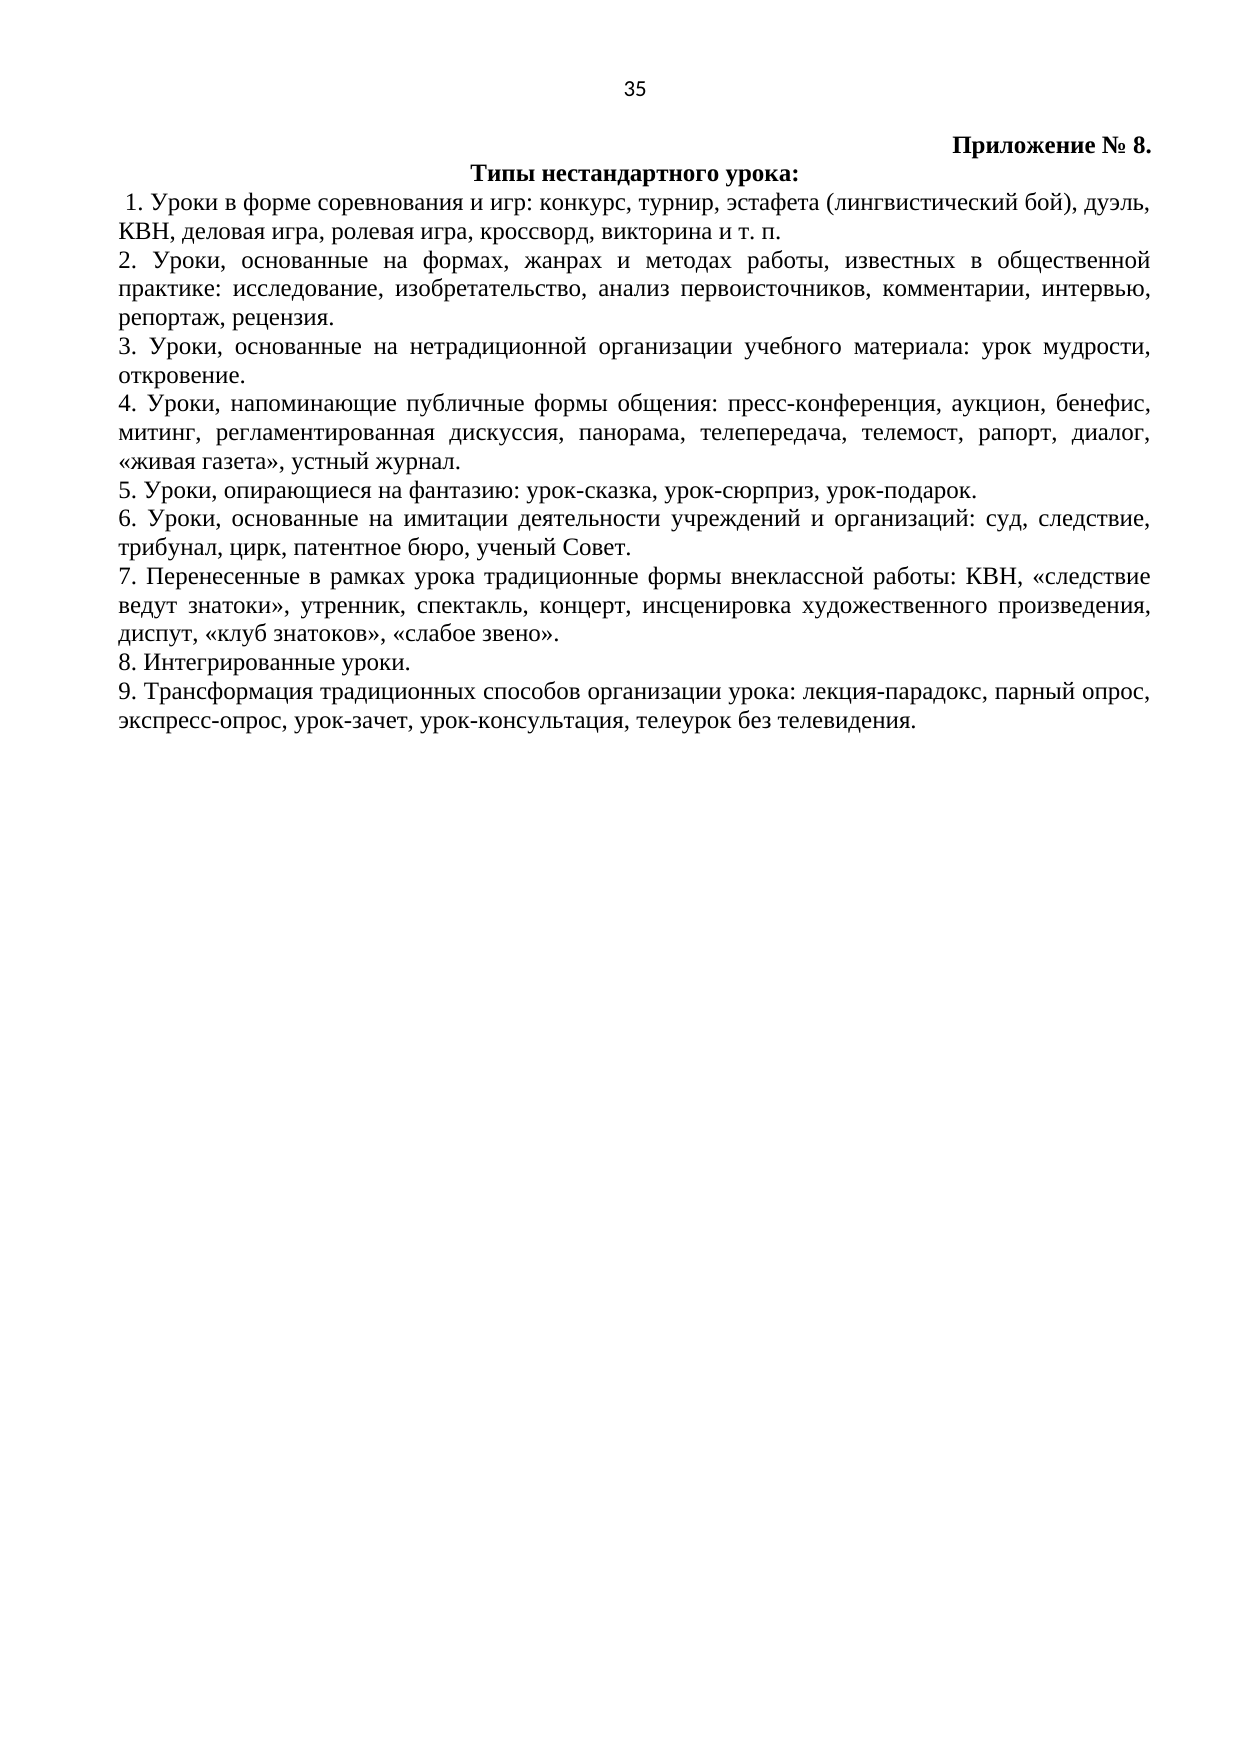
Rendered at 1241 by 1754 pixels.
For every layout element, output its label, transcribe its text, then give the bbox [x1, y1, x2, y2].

text 3. Уроки, основанные на нетрадиционной организации учебного материала: урок мудрости, откровение. [118, 331, 1152, 388]
text Типы нестандартного урока: [118, 158, 1152, 187]
text 8. Интегрированные уроки. [118, 647, 1152, 676]
text 1. Уроки в форме соревнования и игр: конкурс, турнир, эстафета (лингвистический бой), дуэль, КВН, деловая игра, ролевая игра, кроссворд, викторина и т. п. [118, 187, 1152, 245]
text 7. Перенесенные в рамках урока традиционные формы внеклассной работы: КВН, «следствие ведут знатоки», утренник, спектакль, концерт, инсценировка художественного произведения, диспут, «клуб знатоков», «слабое звено». [118, 561, 1152, 647]
text 2. Уроки, основанные на формах, жанрах и методах работы, известных в общественной практике: исследование, изобретательство, анализ первоисточников, комментарии, интервью, репортаж, рецензия. [118, 245, 1152, 331]
text 4. Уроки, напоминающие публичные формы общения: пресс-конференция, аукцион, бенефис, митинг, регламентированная дискуссия, панорама, телепередача, телемост, рапорт, диалог, «живая газета», устный журнал. [118, 388, 1152, 475]
text Приложение № 8. [118, 130, 1152, 158]
text 9. Трансформация традиционных способов организации урока: лекция-парадокс, парный опрос, экспресс-опрос, урок-зачет, урок-консультация, телеурок без телевидения. [118, 676, 1152, 733]
text 6. Уроки, основанные на имитации деятельности учреждений и организаций: суд, следствие, трибунал, цирк, патентное бюро, ученый Совет. [118, 503, 1152, 561]
text 5. Уроки, опирающиеся на фантазию: урок-сказка, урок-сюрприз, урок-подарок. [118, 475, 1152, 503]
